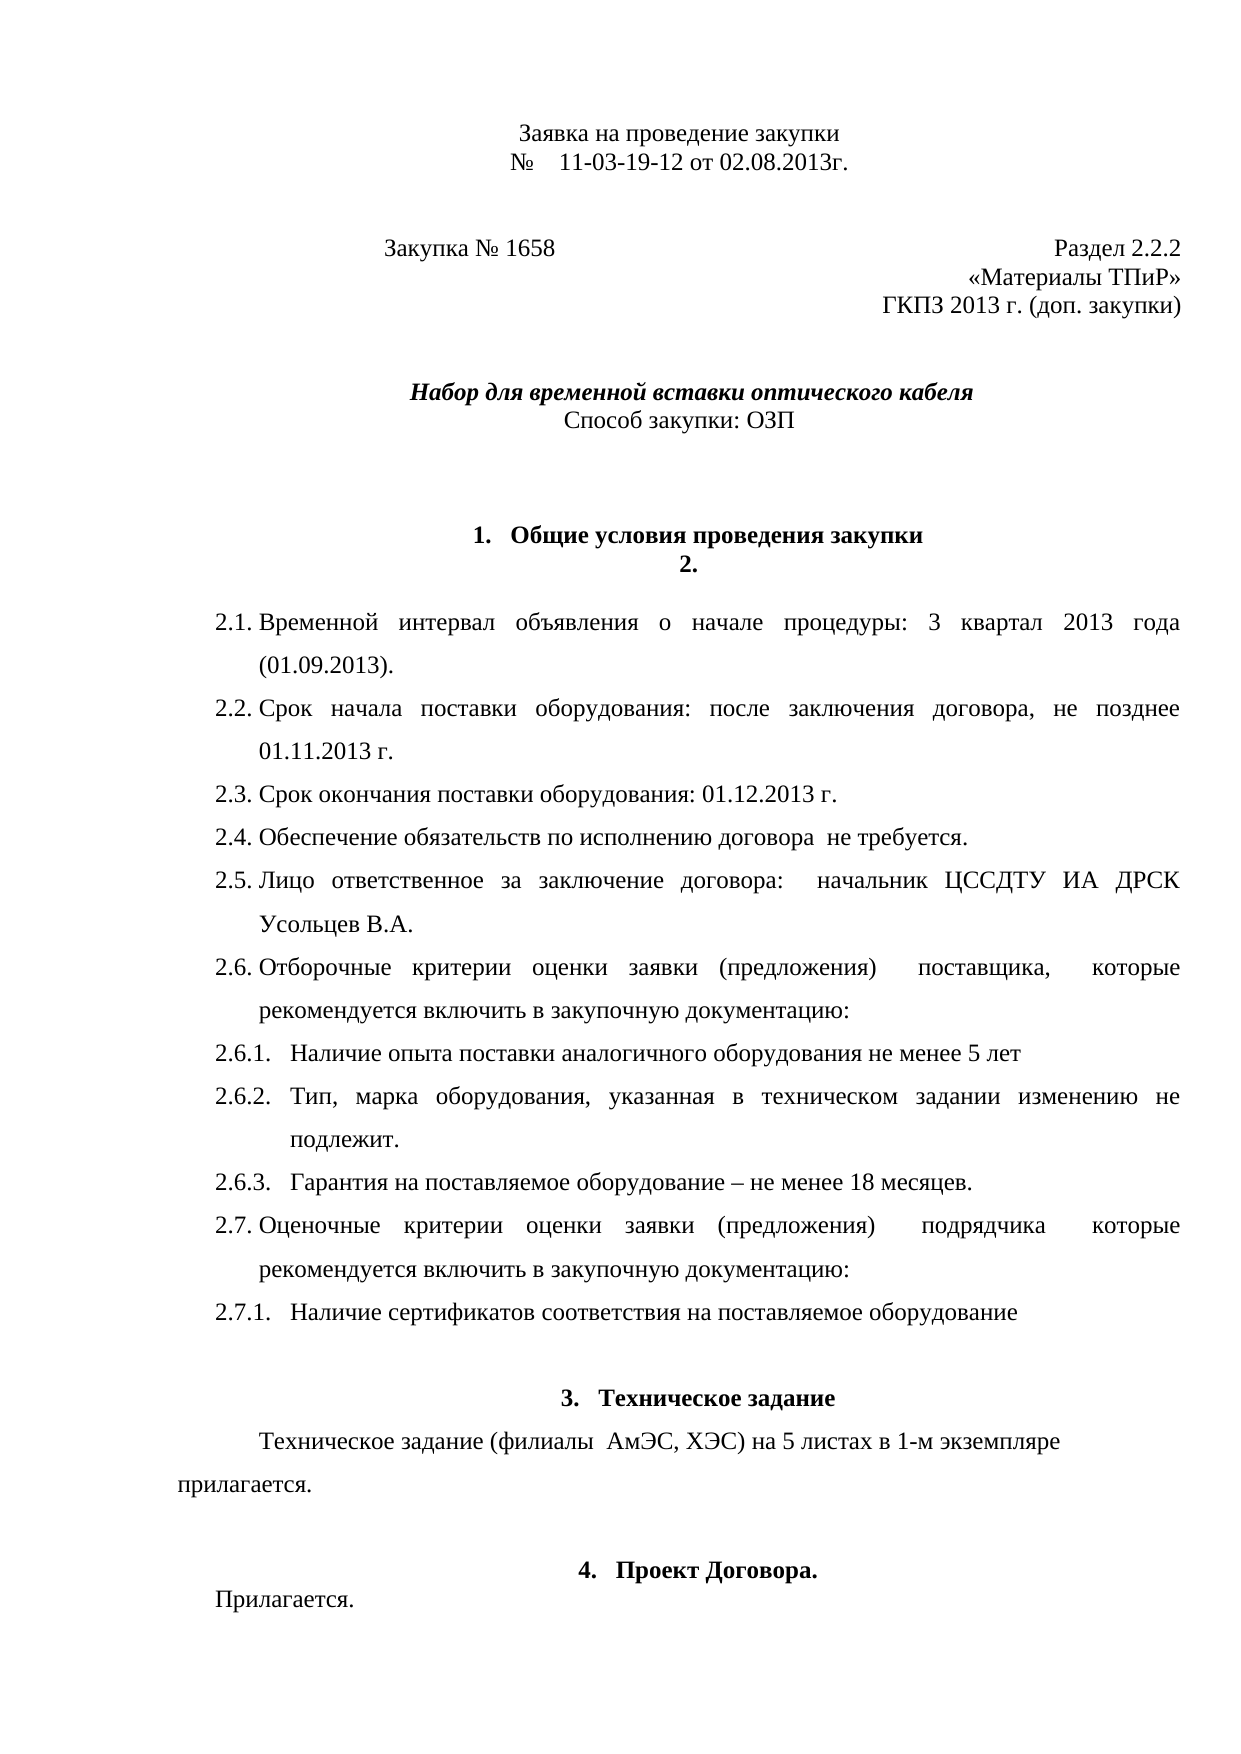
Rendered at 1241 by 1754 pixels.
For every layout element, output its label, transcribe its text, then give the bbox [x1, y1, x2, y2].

list Срок начала поставки оборудования: после заключения договора, не позднее 01.11.2013 г. [215, 693, 1181, 765]
list Срок окончания поставки оборудования: 01.12.2013 г. [215, 779, 1181, 808]
text Прилагается. [215, 1584, 1181, 1613]
list Оценочные критерии оценки заявки (предложения) подрядчика которые рекомендуется включить в закупочную документацию: [215, 1211, 1181, 1282]
list Техническое задание [215, 1383, 1181, 1412]
text Закупка № 1658 Раздел 2.2.2 [177, 233, 1181, 262]
list Наличие опыта поставки аналогичного оборудования не менее 5 лет [215, 1038, 1181, 1067]
text Способ закупки: ОЗП [177, 406, 1181, 434]
text Заявка на проведение закупки [177, 118, 1181, 147]
list Отборочные критерии оценки заявки (предложения) поставщика, которые рекомендуется включить в закупочную документацию: [215, 952, 1181, 1024]
text ГКПЗ 2013 г. (доп. закупки) [177, 291, 1181, 319]
list Гарантия на поставляемое оборудование – не менее 18 месяцев. [215, 1167, 1181, 1196]
list Тип, марка оборудования, указанная в техническом задании изменению не подлежит. [215, 1081, 1181, 1153]
list Лицо ответственное за заключение договора: начальник ЦССДТУ ИА ДРСК Усольцев В.А. [215, 866, 1181, 937]
list Проект Договора. [215, 1556, 1181, 1584]
list Наличие сертификатов соответствия на поставляемое оборудование [215, 1297, 1181, 1326]
list Временной интервал объявления о начале процедуры: 3 квартал 2013 года (01.09.2013). [215, 607, 1181, 679]
list Общие условия проведения закупки [215, 521, 1181, 549]
text Набор для временной вставки оптического кабеля [177, 377, 1181, 406]
list Обеспечение обязательств по исполнению договора не требуется. [215, 822, 1181, 851]
text «Материалы ТПиР» [177, 262, 1181, 291]
text № 11-03-19-12 от 02.08.2013г. [177, 147, 1181, 176]
text Техническое задание (филиалы АмЭС, ХЭС) на 5 листах в 1-м экземпляре прилагается. [177, 1426, 1181, 1498]
